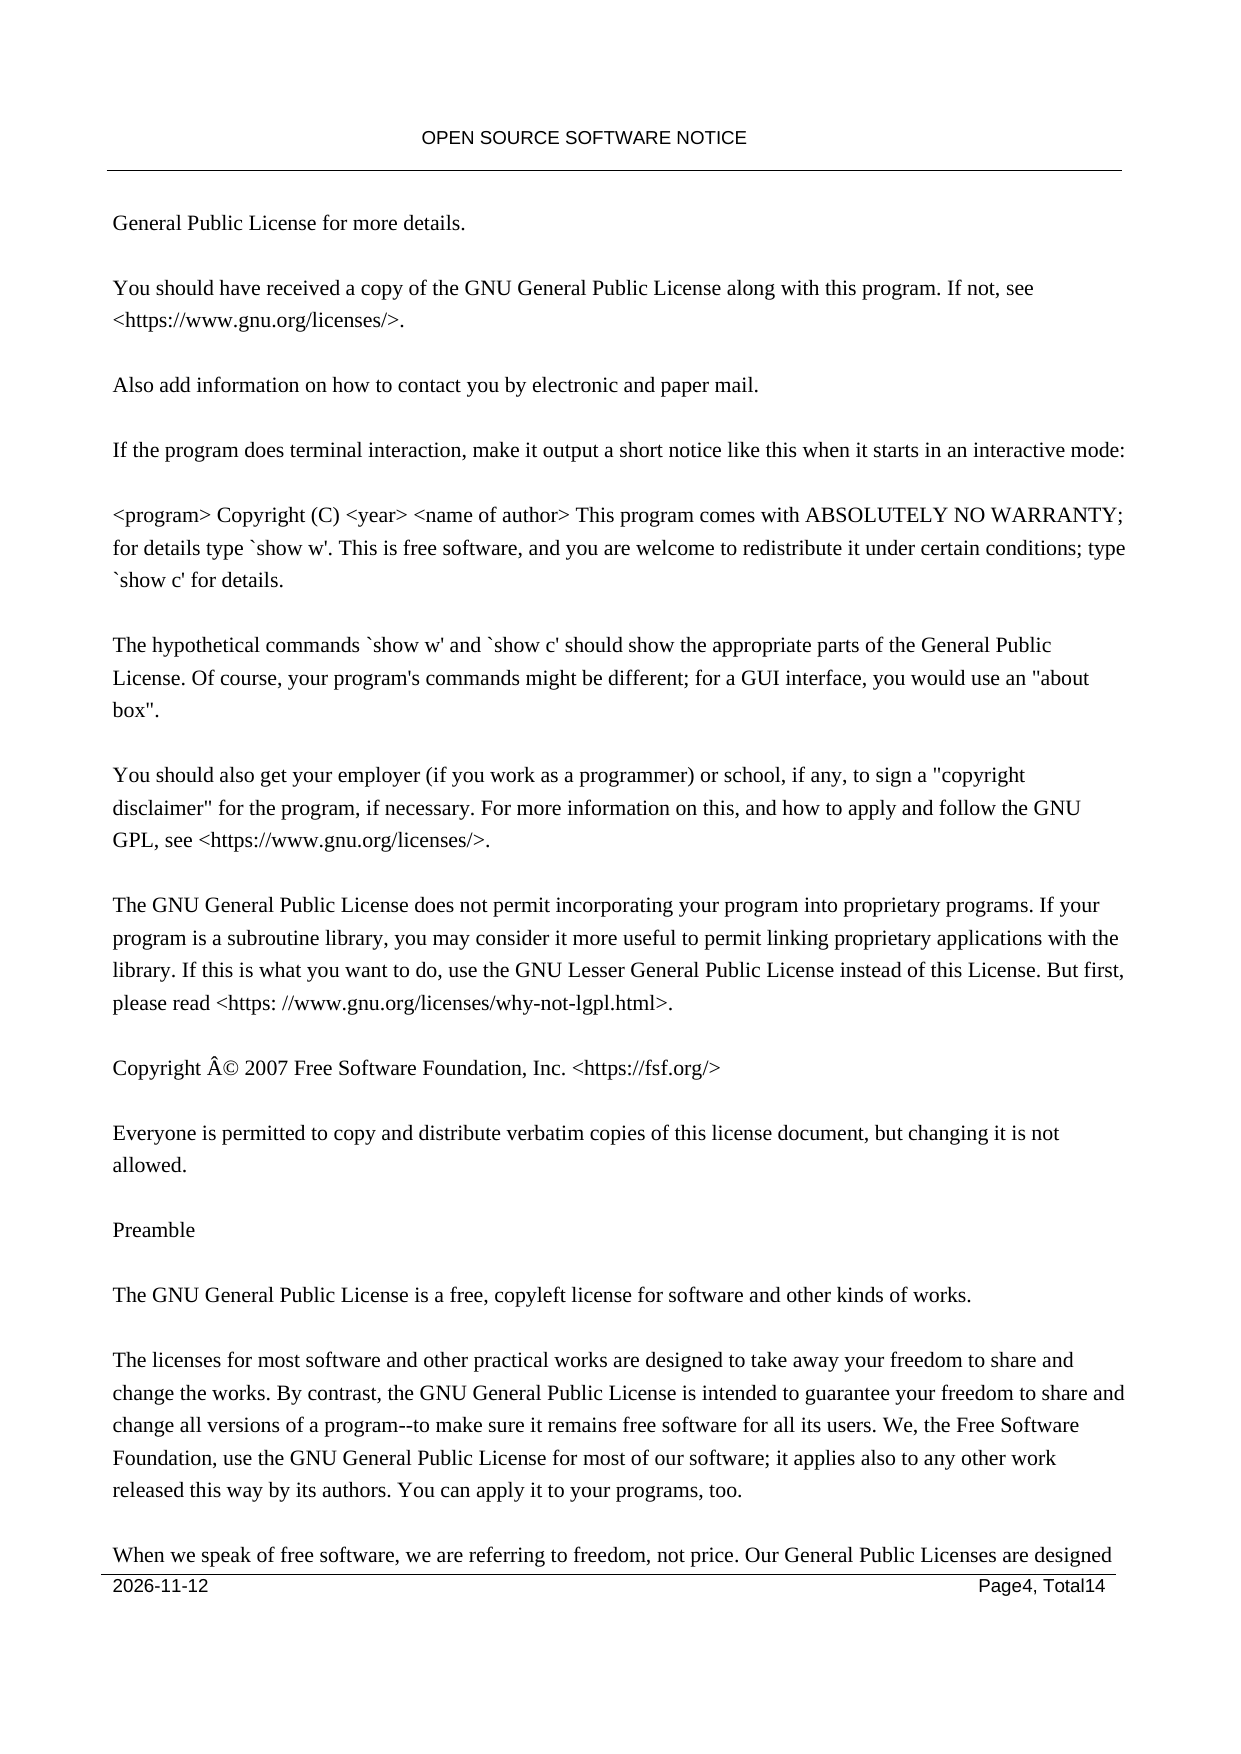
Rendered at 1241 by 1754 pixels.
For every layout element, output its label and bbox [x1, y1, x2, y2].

text [112, 206, 1128, 1571]
